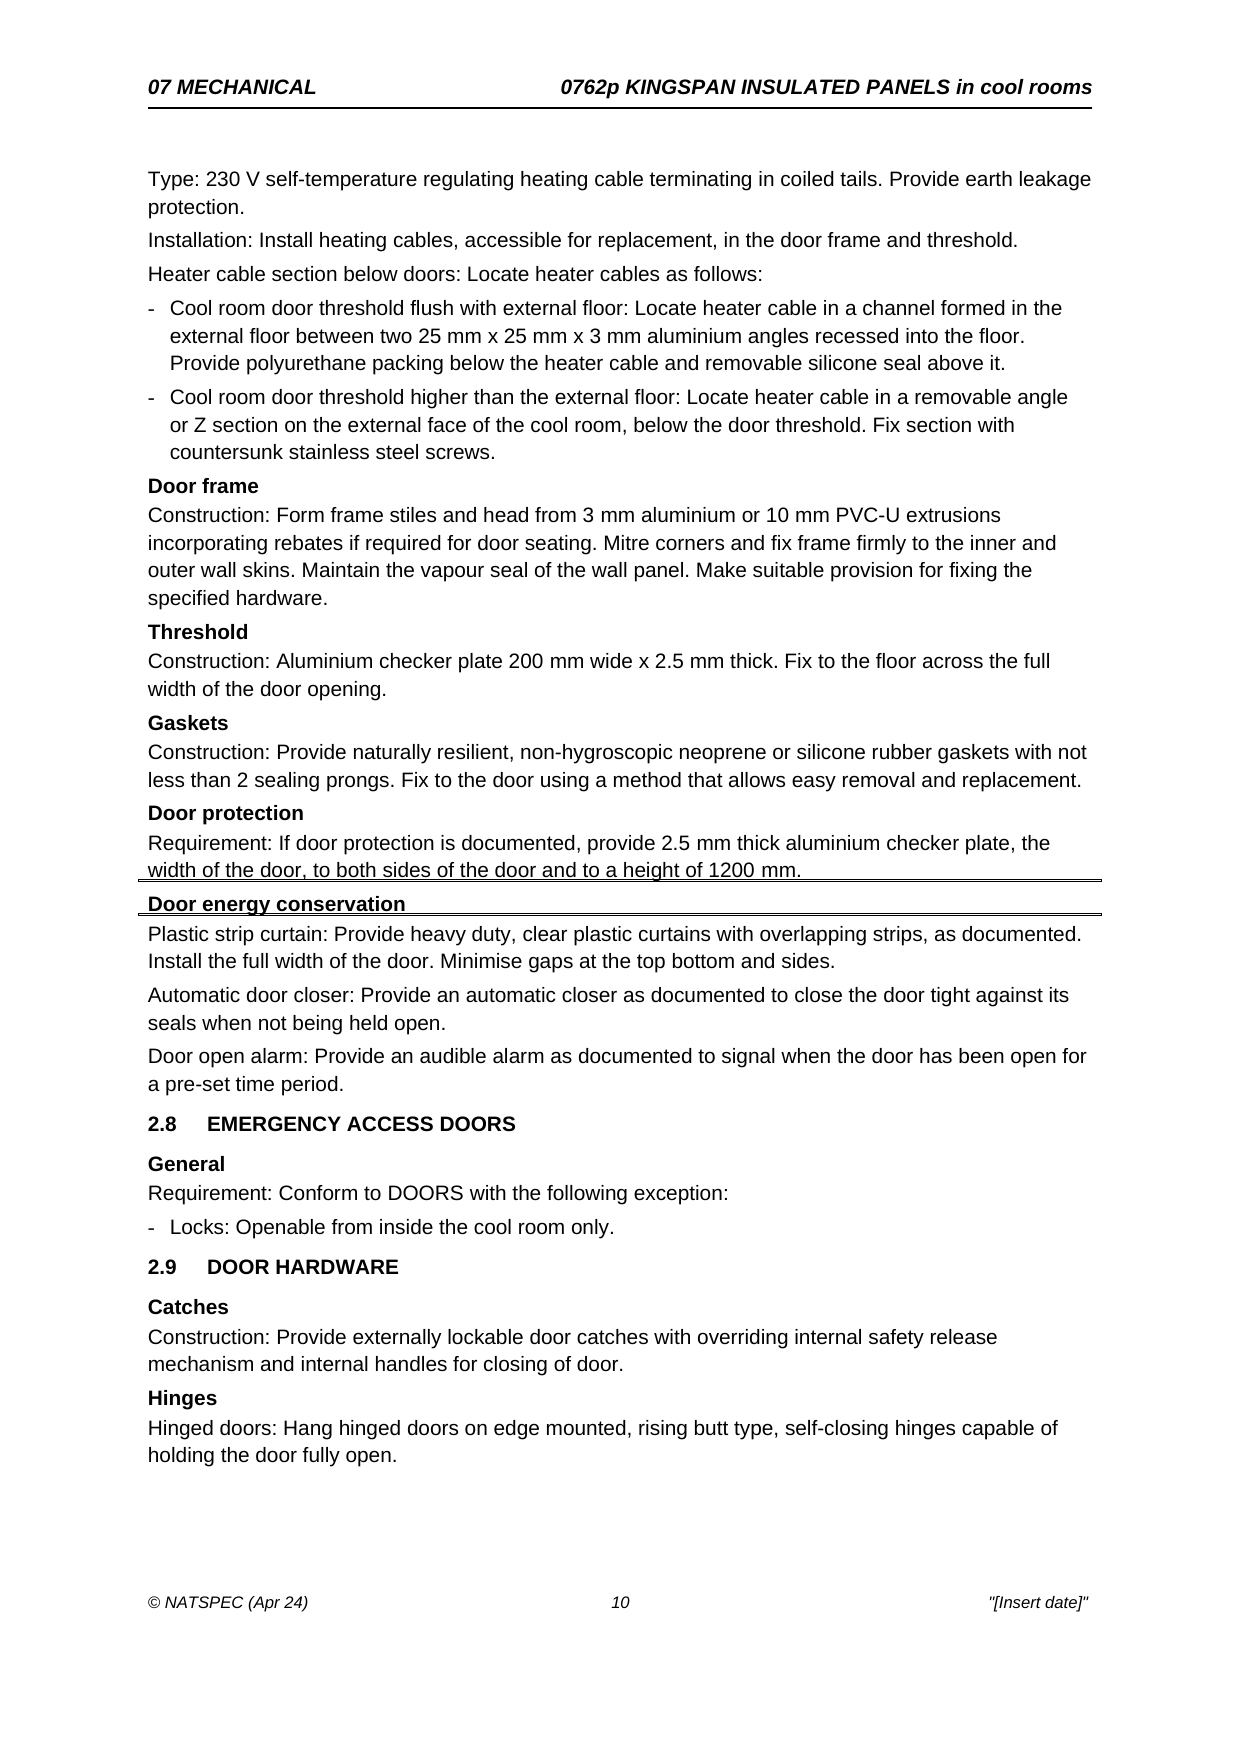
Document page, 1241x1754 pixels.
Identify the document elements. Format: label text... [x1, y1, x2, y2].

text Construction: Provide externally lockable door catches with overriding internal safety release mechanism and internal handles for closing of door. [148, 1325, 1092, 1376]
text Construction: Form frame stiles and head from 3 mm aluminium or 10 mm PVC-U extrusions incorporating rebates if required for door seating. Mitre corners and fix frame firmly to the inner and outer wall skins. Maintain the vapour seal of the wall panel. Make suitable provision for fixing the specified hardware. [148, 503, 1092, 610]
subtitle Door frame [148, 474, 1092, 498]
text Cool room door threshold higher than the external floor: Locate heater cable in a removable angle or Z section on the external face of the cool room, below the door threshold. Fix section with countersunk stainless steel screws. [148, 385, 1092, 464]
text Construction: Aluminium checker plate 200 mm wide x 2.5 mm thick. Fix to the floor across the full width of the door opening. [148, 649, 1092, 701]
text Plastic strip curtain: Provide heavy duty, clear plastic curtains with overlapping strips, as documented. Install the full width of the door. Minimise gaps at the top bottom and sides. [148, 922, 1092, 973]
text Requirement: If door protection is documented, provide 2.5 mm thick aluminium checker plate, the width of the door, to both sides of the door and to a height of 1200 mm. [148, 831, 1092, 879]
subtitle EMERGENCY ACCESS DOORS [148, 1112, 1092, 1136]
subtitle Door energy conservation [148, 892, 1092, 913]
text Door open alarm: Provide an audible alarm as documented to signal when the door has been open for a pre-set time period. [148, 1044, 1092, 1096]
text Hinged doors: Hang hinged doors on edge mounted, rising butt type, self-closing hinges capable of holding the door fully open. [148, 1416, 1092, 1467]
text Requirement: Conform to DOORS with the following exception: [148, 1181, 1092, 1205]
subtitle Gaskets [148, 710, 1092, 734]
subtitle DOOR HARDWARE [148, 1255, 1092, 1279]
subtitle Threshold [148, 619, 1092, 643]
subtitle General [148, 1152, 1092, 1176]
text Construction: Provide naturally resilient, non-hygroscopic neoprene or silicone rubber gaskets with not less than 2 sealing prongs. Fix to the door using a method that allows easy removal and replacement. [148, 740, 1092, 791]
text Automatic door closer: Provide an automatic closer as documented to close the door tight against its seals when not being held open. [148, 983, 1092, 1034]
text Heater cable section below doors: Locate heater cables as follows: [148, 262, 1092, 286]
subtitle Catches [148, 1295, 1092, 1319]
text Type: 230 V self-temperature regulating heating cable terminating in coiled tails. Provide earth leakage protection. [148, 167, 1092, 218]
subtitle Hinges [148, 1386, 1092, 1410]
text Locks: Openable from inside the cool room only. [148, 1215, 1092, 1239]
text Cool room door threshold flush with external floor: Locate heater cable in a channel formed in the external floor between two 25 mm x 25 mm x 3 mm aluminium angles recessed into the floor. Provide polyurethane packing below the heater cable and removable silicone seal above it. [148, 296, 1092, 375]
subtitle Door protection [148, 801, 1092, 825]
text Installation: Install heating cables, accessible for replacement, in the door frame and threshold. [148, 228, 1092, 252]
